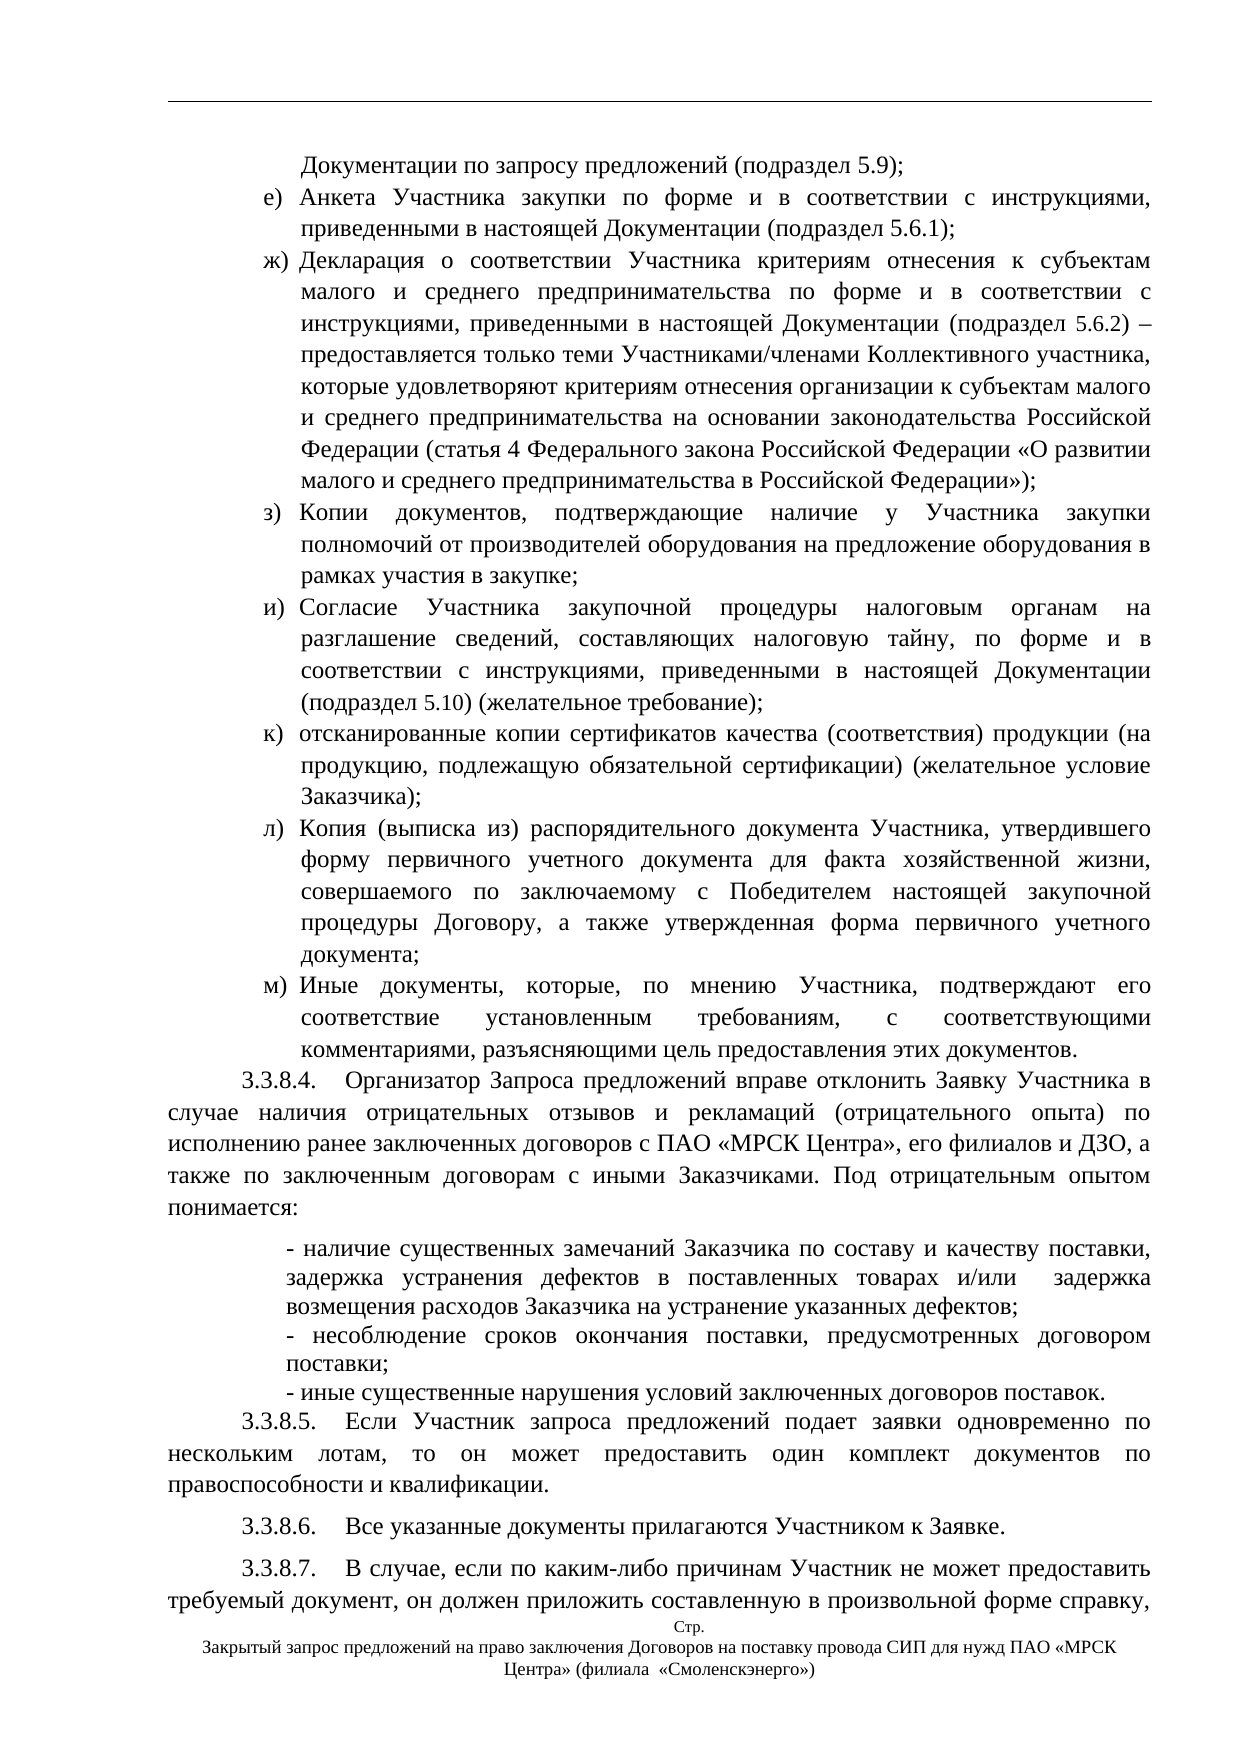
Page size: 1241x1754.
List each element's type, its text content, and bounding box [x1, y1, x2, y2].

list Согласие Участника закупочной процедуры налоговым органам на разглашение сведений, составляющих налоговую тайну, по форме и в соответствии с инструкциями, приведенными в настоящей Документации (подраздел 5.11) (желательное требование); [263, 592, 1152, 715]
list Декларация о соответствии Участника критериям отнесения к субъектам малого и среднего предпринимательства по форме и в соответствии с инструкциями, приведенными в настоящей Документации (подраздел 5.6.2) – предоставляется только теми Участниками/членами Коллективного участника, которые удовлетворяют критериям отнесения организации к субъектам малого и среднего предпринимательства на основании законодательства Российской Федерации (статья 4 Федерального закона Российской Федерации «О развитии малого и среднего предпринимательства в Российской Федерации»); [263, 245, 1152, 494]
list Иные документы, которые, по мнению Участника, подтверждают его соответствие установленным требованиям, с соответствующими комментариями, разъясняющими цель предоставления этих документов. [263, 971, 1152, 1062]
list Копия (выписка из) распорядительного документа Участника, утвердившего форму первичного учетного документа для факта хозяйственной жизни, совершаемого по заключаемому с Победителем настоящей закупочной процедуры Договору, а также утвержденная форма первичного учетного документа; [263, 813, 1152, 968]
list Копии документов, подтверждающие наличие у Участника закупки полномочий от производителей оборудования на предложение оборудования в рамках участия в закупке; [263, 497, 1152, 589]
list отсканированные копии сертификатов качества (соответствия) продукции (на продукцию, подлежащую обязательной сертификации) (желательное условие Заказчика); [263, 718, 1152, 810]
list Если Участник запроса предложений подает заявки одновременно по нескольким лотам, то он может предоставить один комплект документов по правоспособности и квалификации. [168, 1406, 1152, 1498]
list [168, 1553, 1152, 1613]
list Организатор Запроса предложений вправе отклонить Заявку Участника в случае наличия отрицательных отзывов и рекламаций (отрицательного опыта) по исполнению ранее заключенных договоров с ПАО «МРСК Центра», его филиалов и ДЗО, а также по заключенным договорам с иными Заказчиками. Под отрицательным опытом понимается: [168, 1065, 1152, 1220]
list - наличие существенных замечаний Заказчика по составу и качеству поставки, задержка устранения дефектов в поставленных товарах и/или задержка возмещения расходов Заказчика на устранение указанных дефектов; [286, 1233, 1152, 1320]
list Анкета Участника закупки по форме и в соответствии с инструкциями, приведенными в настоящей Документации (подраздел 5.6.1); [263, 182, 1152, 242]
list - иные существенные нарушения условий заключенных договоров поставок. [286, 1377, 1152, 1406]
list Все указанные документы прилагаются Участником к Заявке. [168, 1511, 1152, 1540]
list - несоблюдение сроков окончания поставки, предусмотренных договором поставки; [286, 1320, 1152, 1377]
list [263, 150, 1152, 179]
